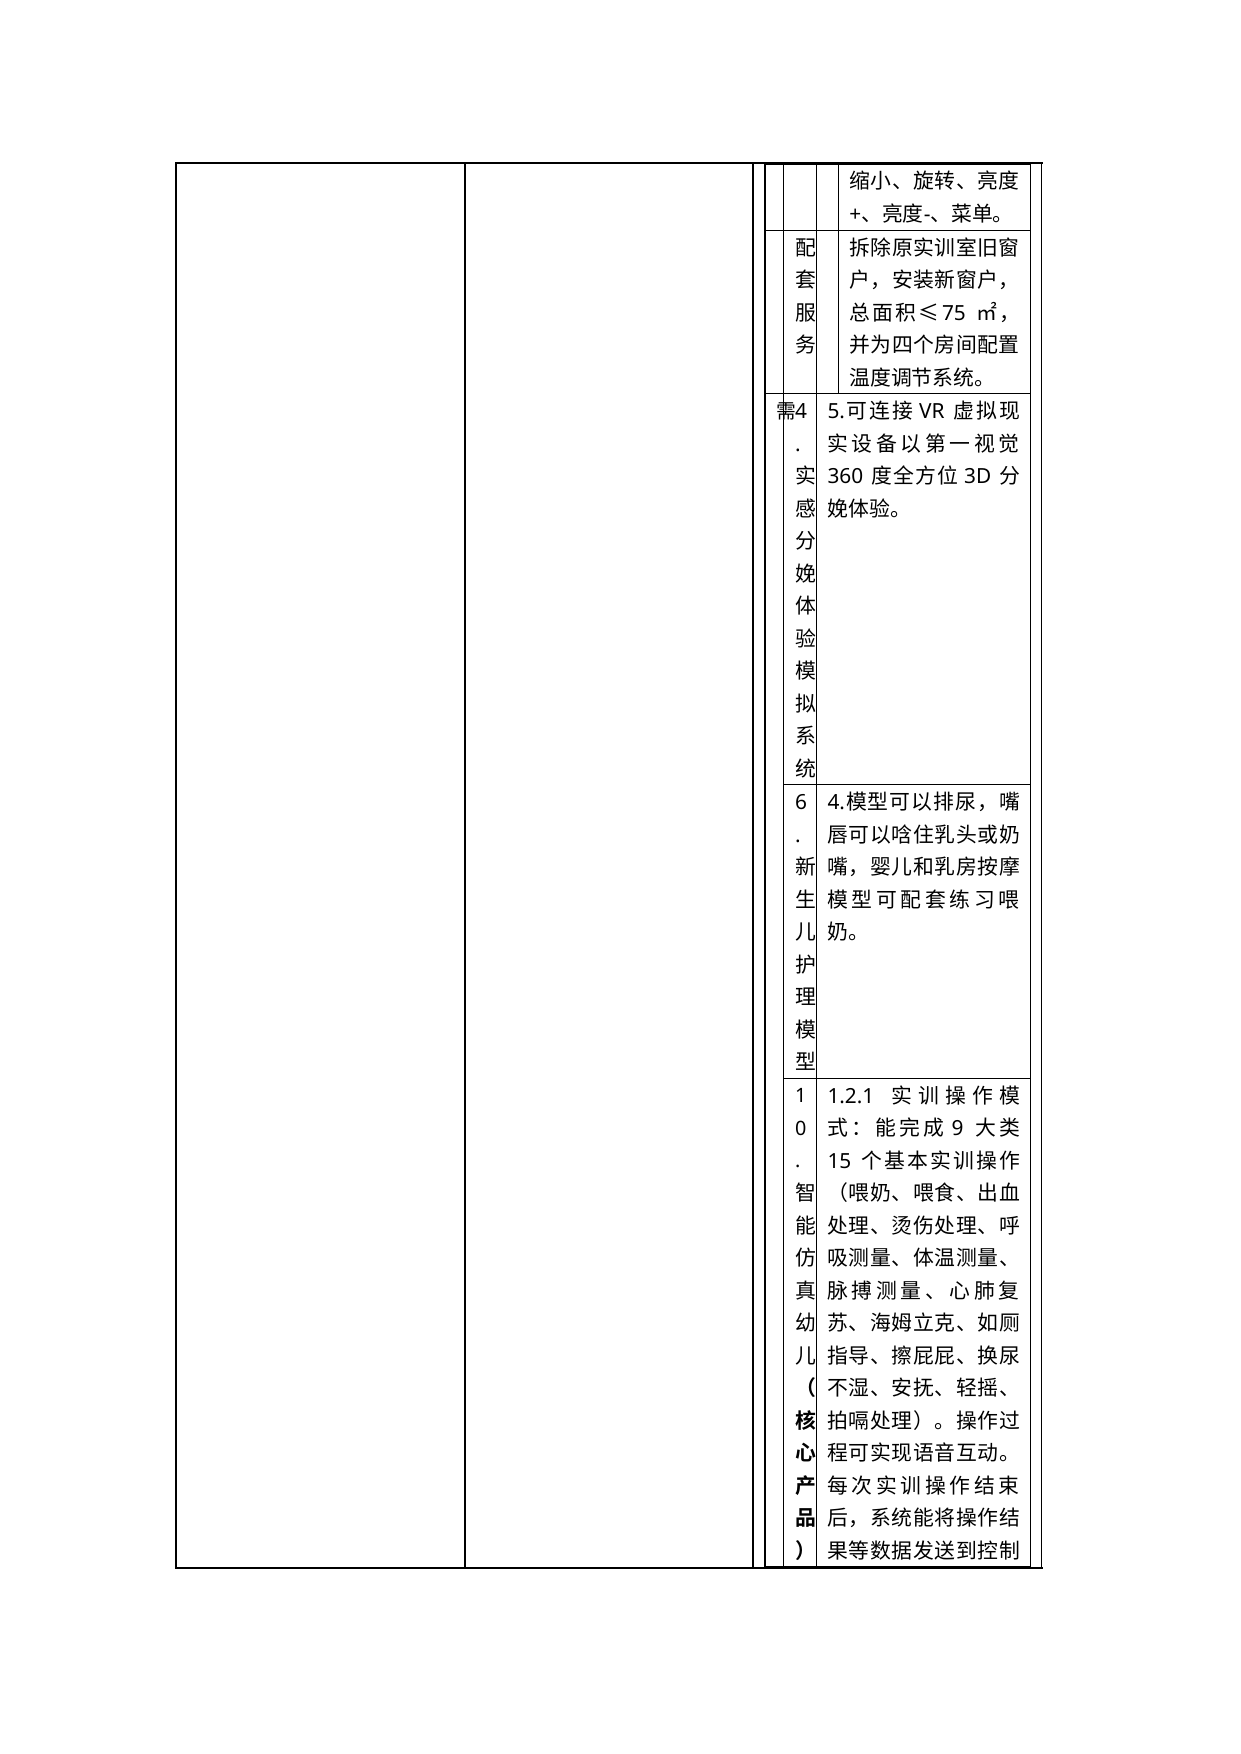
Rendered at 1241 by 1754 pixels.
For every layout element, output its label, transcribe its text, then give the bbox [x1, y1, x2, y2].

table_cell [784, 785, 816, 1078]
table_cell [754, 164, 764, 1567]
table_cell [839, 231, 1030, 393]
table_cell [766, 231, 783, 393]
table_cell [784, 394, 816, 784]
table_cell [784, 1079, 816, 1566]
table_cell [1031, 164, 1041, 1567]
table_cell [817, 165, 838, 230]
table_cell [784, 231, 816, 393]
table_cell [817, 1079, 1030, 1566]
table_cell [839, 165, 1030, 230]
table_cell [817, 785, 1030, 1078]
table_cell [817, 231, 838, 393]
table_cell [466, 164, 752, 1567]
table_cell [784, 165, 816, 230]
table_cell 1 [177, 164, 464, 1567]
table_cell [766, 394, 783, 1566]
table_cell [766, 165, 783, 230]
table_cell [817, 394, 1030, 784]
